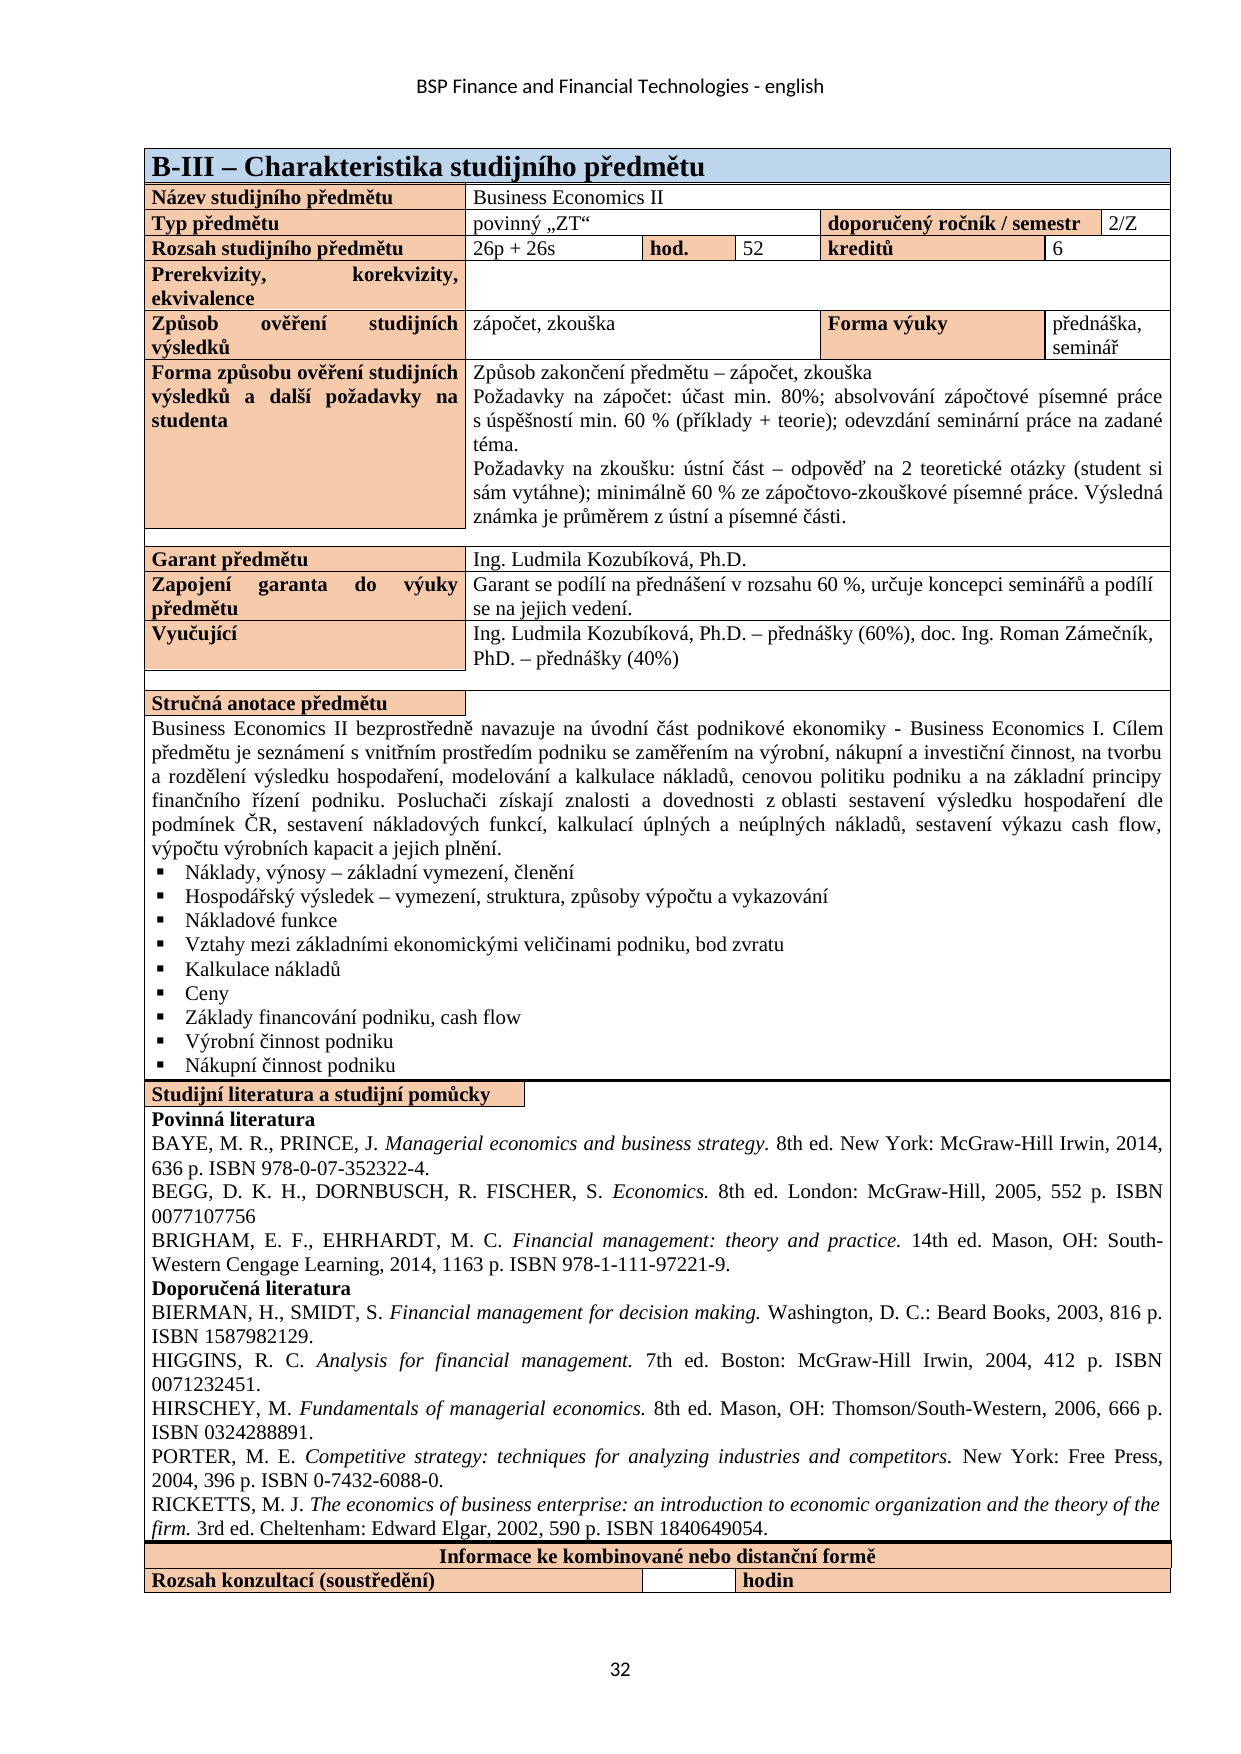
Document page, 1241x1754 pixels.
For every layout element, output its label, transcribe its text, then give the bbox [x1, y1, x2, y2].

table_cell Rozsah konzultací (soustředění) [145, 1569, 642, 1592]
table_cell Vyučující [145, 621, 465, 669]
table_cell Rozsah studijního předmětu [145, 236, 465, 260]
table_cell [643, 1569, 735, 1592]
table_cell [525, 1082, 1170, 1106]
table_cell Zapojení garanta do výuky předmětu [145, 572, 465, 620]
table_cell Business Economics II bezprostředně navazuje na úvodní část podnikové ekonomiky - Business Economics I. Cílem předmětu je seznámení s vnitřním prostředím podniku se zaměřením na výrobní, nákupní a investiční činnost, na tvorbu a rozdělení výsledku hospodaření, modelování a kalkulace nákladů, cenovou politiku podniku a na základní principy finančního řízení podniku. Posluchači získají znalosti a dovednosti z oblasti sestavení výsledku hospodaření dle podmínek ČR, sestavení nákladových funkcí, kalkulací úplných a neúplných nákladů, sestavení výkazu cash flow, výpočtu výrobních kapacit a jejich plnění. Náklady, výnosy – základní vymezení, členění Hospodářský výsledek – vymezení, struktura, způsoby výpočtu a vykazování Nákladové funkce Vztahy mezi základními ekonomickými veličinami podniku, bod zvratu Kalkulace nákladů Ceny Základy financování podniku, cash flow Výrobní činnost podniku Nákupní činnost podniku [145, 715, 1170, 1079]
table_cell doporučený ročník / semestr [821, 210, 1101, 235]
table_cell Forma způsobu ověření studijních výsledků a další požadavky na studenta [145, 360, 465, 528]
table_cell Způsob ověření studijních výsledků [145, 311, 465, 359]
table_cell Název studijního předmětu [145, 185, 465, 209]
table_cell Prerekvizity, korekvizity, ekvivalence [145, 261, 465, 309]
table_cell Ing. Ludmila Kozubíková, Ph.D. – přednášky (60%), doc. Ing. Roman Zámečník, PhD. – přednášky (40%) [466, 621, 1170, 669]
table_cell [145, 670, 1170, 690]
table_cell přednáška, seminář [1046, 311, 1170, 359]
table_cell hodin [736, 1569, 1170, 1592]
table_cell zápočet, zkouška [466, 311, 820, 359]
table_cell [145, 528, 1170, 546]
table_cell [466, 261, 1170, 309]
table_cell povinný „ZT“ [466, 210, 820, 235]
table_header B-III – Charakteristika studijního předmětu [145, 149, 1170, 182]
table_cell Forma výuky [821, 311, 1044, 359]
table_cell 6 [1046, 236, 1170, 260]
table_cell [466, 691, 1170, 715]
table_cell Garant se podílí na přednášení v rozsahu 60 %, určuje koncepci seminářů a podílí se na jejich vedení. [466, 572, 1170, 620]
table_cell Typ předmětu [145, 210, 465, 235]
table_cell 26p + 26s [466, 236, 642, 260]
table_cell 2/Z [1102, 210, 1170, 235]
table_cell Ing. Ludmila Kozubíková, Ph.D. [466, 547, 1170, 571]
table_cell Garant předmětu [145, 547, 465, 571]
table_cell Informace ke kombinované nebo distanční formě [145, 1544, 1171, 1568]
table_cell Povinná literatura BAYE, M. R., PRINCE, J. Managerial economics and business strategy. 8th ed. New York: McGraw-Hill Irwin, 2014, 636 p. ISBN 978-0-07-352322-4. BEGG, D. K. H., DORNBUSCH, R. FISCHER, S. Economics. 8th ed. London: McGraw-Hill, 2005, 552 p. ISBN 0077107756 BRIGHAM, E. F., EHRHARDT, M. C. Financial management: theory and practice. 14th ed. Mason, OH: South-Western Cengage Learning, 2014, 1163 p. ISBN 978-1-111-97221-9. Doporučená literatura BIERMAN, H., SMIDT, S. Financial management for decision making. Washington, D. C.: Beard Books, 2003, 816 p. ISBN 1587982129. HIGGINS, R. C. Analysis for financial management. 7th ed. Boston: McGraw-Hill Irwin, 2004, 412 p. ISBN 0071232451. HIRSCHEY, M. Fundamentals of managerial economics. 8th ed. Mason, OH: Thomson/South-Western, 2006, 666 p. ISBN 0324288891. PORTER, M. E. Competitive strategy: techniques for analyzing industries and competitors. New York: Free Press, 2004, 396 p. ISBN 0-7432-6088-0. RICKETTS, M. J. The economics of business enterprise: an introduction to economic organization and the theory of the firm. 3rd ed. Cheltenham: Edward Elgar, 2002, 590 p. ISBN 1840649054. [145, 1106, 1170, 1540]
table_cell Business Economics II [466, 185, 1170, 209]
table_cell 52 [736, 236, 820, 260]
table_cell Způsob zakončení předmětu – zápočet, zkouška Požadavky na zápočet: účast min. 80%; absolvování zápočtové písemné práce s úspěšností min. 60 % (příklady + teorie); odevzdání seminární práce na zadané téma. Požadavky na zkoušku: ústní část – odpověď na 2 teoretické otázky (student si sám vytáhne); minimálně 60 % ze zápočtovo-zkouškové písemné práce. Výsledná známka je průměrem z ústní a písemné části. [466, 360, 1170, 528]
table_cell hod. [643, 236, 735, 260]
table_cell kreditů [821, 236, 1044, 260]
table_cell Stručná anotace předmětu [145, 691, 465, 715]
table_cell Studijní literatura a studijní pomůcky [145, 1082, 524, 1106]
